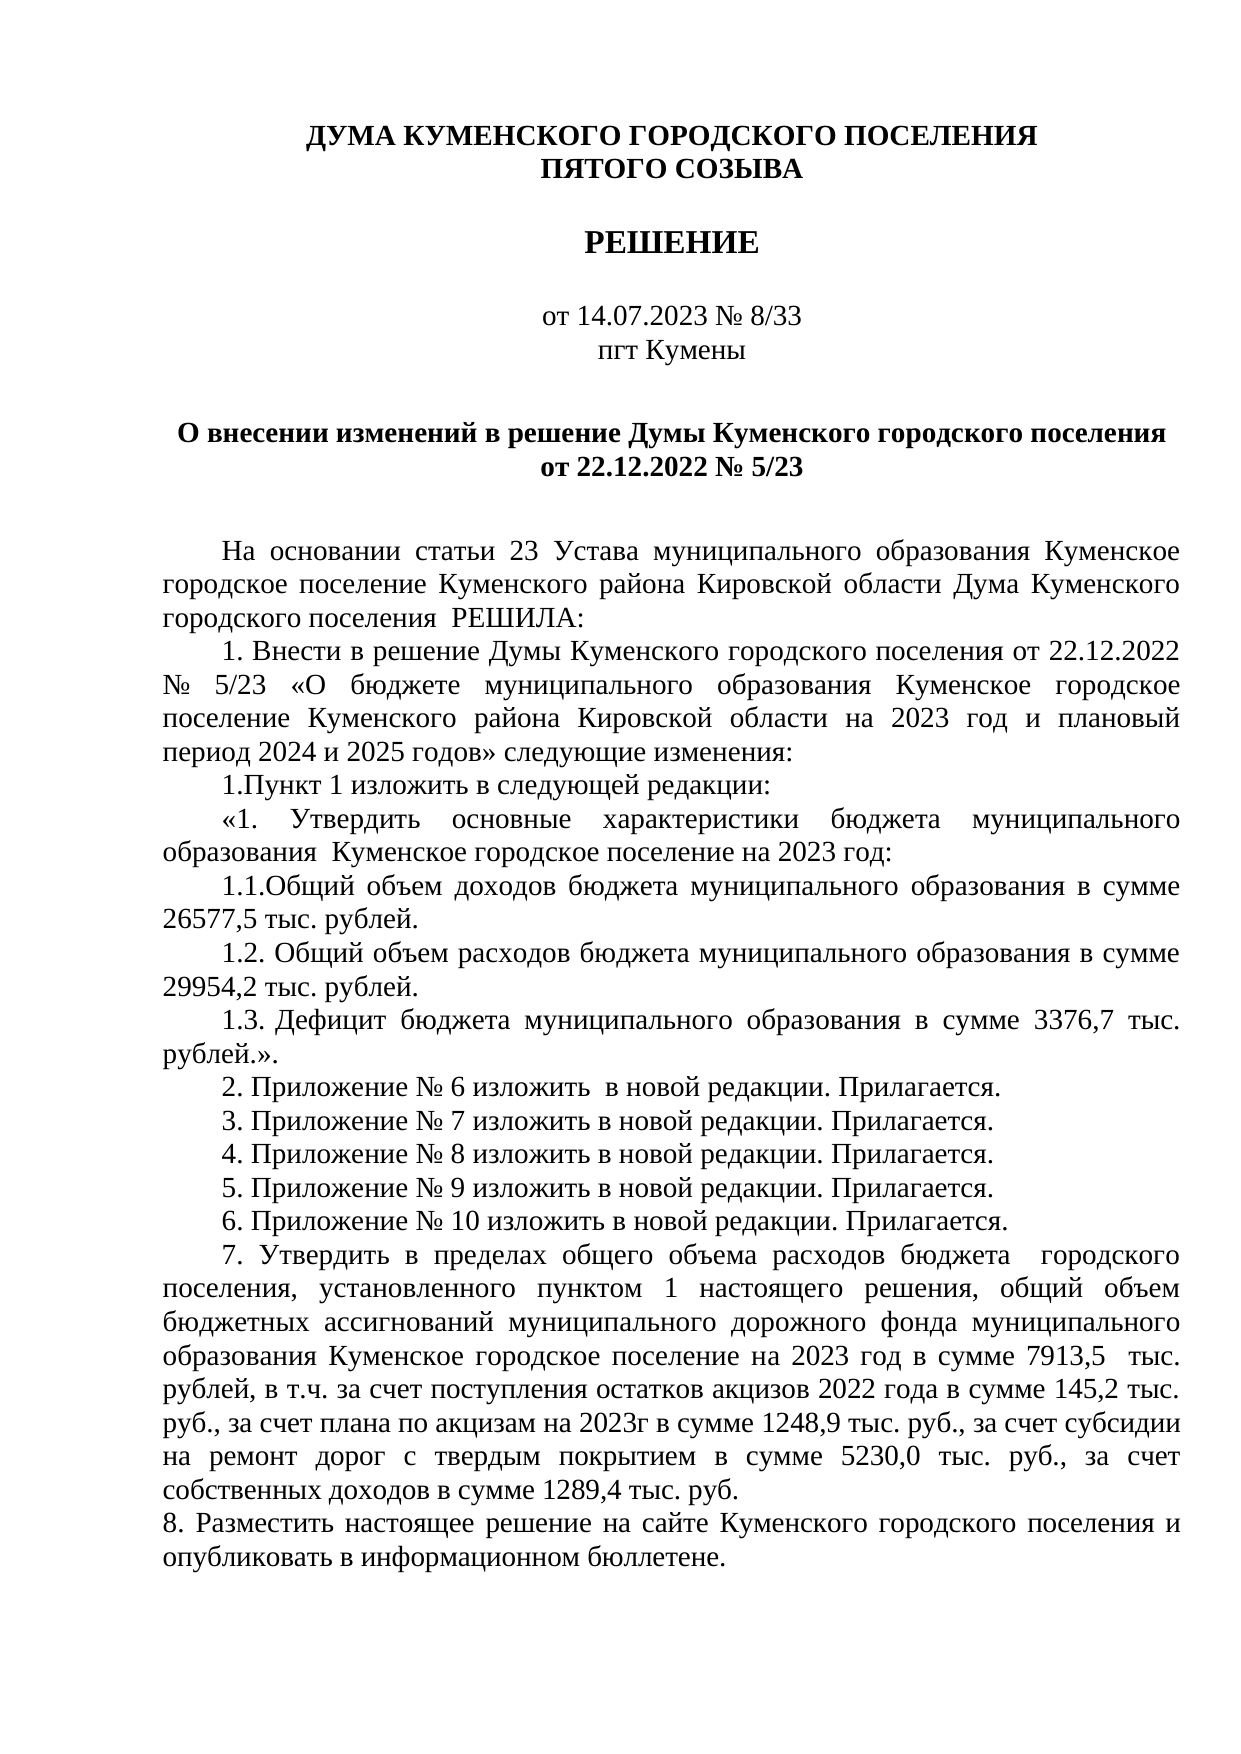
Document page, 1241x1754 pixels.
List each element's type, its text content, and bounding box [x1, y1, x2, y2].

text «1. Утвердить основные характеристики бюджета муниципального образования Куменское городское поселение на 2023 год: [162, 801, 1181, 868]
text 1.1.Общий объем доходов бюджета муниципального образования в сумме 26577,5 тыс. рублей. [162, 868, 1181, 935]
text 6. Приложение № 10 изложить в новой редакции. Прилагается. [162, 1203, 1181, 1237]
text 1.2. Общий объем расходов бюджета муниципального образования в сумме 29954,2 тыс. рублей. [162, 935, 1181, 1002]
subtitle ДУМА КУМЕНСКОГО ГОРОДСКОГО ПОСЕЛЕНИЯ [162, 118, 1181, 152]
text 2. Приложение № 6 изложить в новой редакции. Прилагается. [162, 1069, 1181, 1103]
subtitle ПЯТОГО СОЗЫВА [162, 152, 1181, 185]
text 1.Пункт 1 изложить в следующей редакции: [162, 767, 1181, 801]
list Дефицит бюджета муниципального образования в сумме 3376,7 тыс. рублей.». [162, 1002, 1181, 1069]
text 3. Приложение № 7 изложить в новой редакции. Прилагается. [162, 1103, 1181, 1136]
text 7. Утвердить в пределах общего объема расходов бюджета городского поселения, установленного пунктом 1 настоящего решения, общий объем бюджетных ассигнований муниципального дорожного фонда муниципального образования Куменское городское поселение на 2023 год в сумме 7913,5 тыс. рублей, в т.ч. за счет поступления остатков акцизов 2022 года в сумме 145,2 тыс. руб., за счет плана по акцизам на 2023г в сумме 1248,9 тыс. руб., за счет субсидии на ремонт дорог с твердым покрытием в сумме 5230,0 тыс. руб., за счет собственных доходов в сумме 1289,4 тыс. руб. [162, 1237, 1181, 1505]
text 4. Приложение № 8 изложить в новой редакции. Прилагается. [162, 1136, 1181, 1170]
text 8. Разместить настоящее решение на сайте Куменского городского поселения и опубликовать в информационном бюллетене. [162, 1505, 1181, 1572]
subtitle РЕШЕНИЕ [162, 223, 1181, 261]
text 1. Внести в решение Думы Куменского городского поселения от 22.12.2022 № 5/23 «О бюджете муниципального образования Куменское городское поселение Куменского района Кировской области на 2023 год и плановый период 2024 и 2025 годов» следующие изменения: [162, 633, 1181, 767]
text О внесении изменений в решение Думы Куменского городского поселения от 22.12.2022 № 5/23 [162, 416, 1181, 483]
subtitle от 14.07.2023 № 8/33 [162, 298, 1181, 332]
text На основании статьи 23 Устава муниципального образования Куменское городское поселение Куменского района Кировской области Дума Куменского городского поселения РЕШИЛА: [162, 533, 1181, 633]
text пгт Кумены [162, 332, 1181, 366]
text 5. Приложение № 9 изложить в новой редакции. Прилагается. [162, 1170, 1181, 1203]
